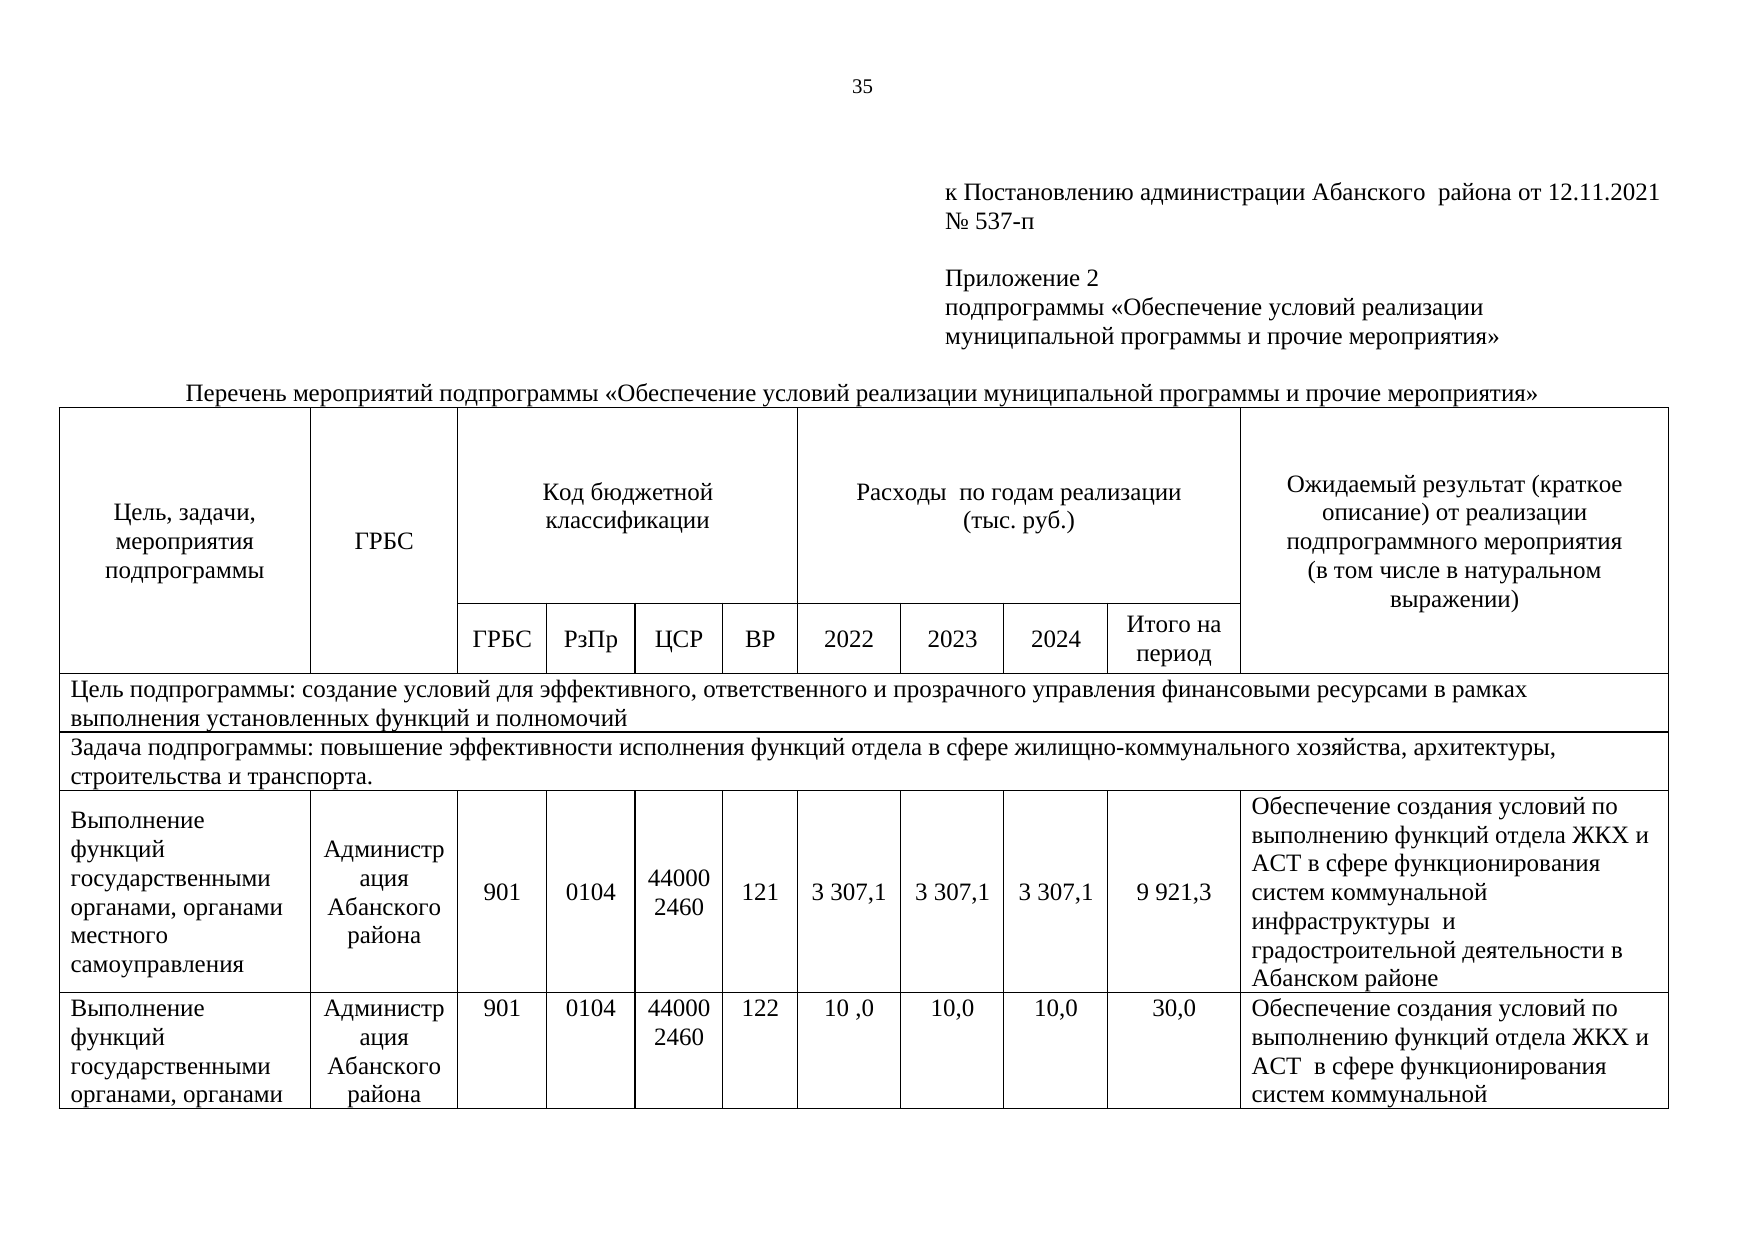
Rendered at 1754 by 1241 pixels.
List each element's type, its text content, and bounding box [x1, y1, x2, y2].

text Перечень мероприятий подпрограммы «Обеспечение условий реализации муниципальной программы и прочие мероприятия» [59, 378, 1665, 407]
table_header ГРБС [311, 408, 457, 673]
table_cell 901 [458, 791, 546, 992]
table_header Цель, задачи, мероприятия подпрограммы [60, 408, 310, 673]
table_cell ГРБС [458, 604, 546, 673]
table_cell 10,0 [1004, 993, 1107, 1108]
text к Постановлению администрации Абанского района от 12.11.2021 № 537-п [945, 177, 1665, 235]
table_cell 122 [723, 993, 797, 1108]
table_cell 0104 [547, 791, 634, 992]
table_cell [311, 993, 457, 1108]
table_header Расходы по годам реализации (тыс. руб.) [798, 408, 1240, 603]
table_cell 440002460 [636, 993, 722, 1108]
table_cell 9 921,3 [1108, 791, 1240, 992]
table_cell 2024 [1004, 604, 1107, 673]
table_cell 30,0 [1108, 993, 1240, 1108]
text Приложение 2 [945, 263, 1665, 292]
table_cell Итого на период [1108, 604, 1240, 673]
table_cell 3 307,1 [1004, 791, 1107, 992]
table_header Код бюджетной классификации [458, 408, 797, 603]
table_cell 3 307,1 [798, 791, 900, 992]
table_cell Задача подпрограммы: повышение эффективности исполнения функций отдела в сфере жилищно-коммунального хозяйства, архитектуры, строительства и транспорта. [60, 733, 1668, 790]
table_cell 440002460 [636, 791, 722, 992]
table_cell Цель подпрограммы: создание условий для эффективного, ответственного и прозрачного управления финансовыми ресурсами в рамках выполнения установленных функций и полномочий [60, 674, 1668, 731]
table_cell 3 307,1 [901, 791, 1003, 992]
table_cell Выполнение функций государственными органами, органами местного самоуправления [60, 791, 310, 992]
table_cell 10,0 [901, 993, 1003, 1108]
text подпрограммы «Обеспечение условий реализации муниципальной программы и прочие мероприятия» [945, 292, 1665, 350]
table_cell ВР [723, 604, 797, 673]
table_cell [60, 993, 310, 1108]
table_cell 901 [458, 993, 546, 1108]
table_header Ожидаемый результат (краткое описание) от реализации подпрограммного мероприятия (в том числе в натуральном выражении) [1241, 408, 1668, 673]
table_cell 10 ,0 [798, 993, 900, 1108]
table_cell ЦСР [636, 604, 722, 673]
table_cell 0104 [547, 993, 634, 1108]
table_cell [1241, 993, 1668, 1108]
table_cell 2023 [901, 604, 1003, 673]
table_cell 2022 [798, 604, 900, 673]
table_cell 121 [723, 791, 797, 992]
table_cell Администрация Абанского района [311, 791, 457, 992]
table_cell РзПр [547, 604, 634, 673]
